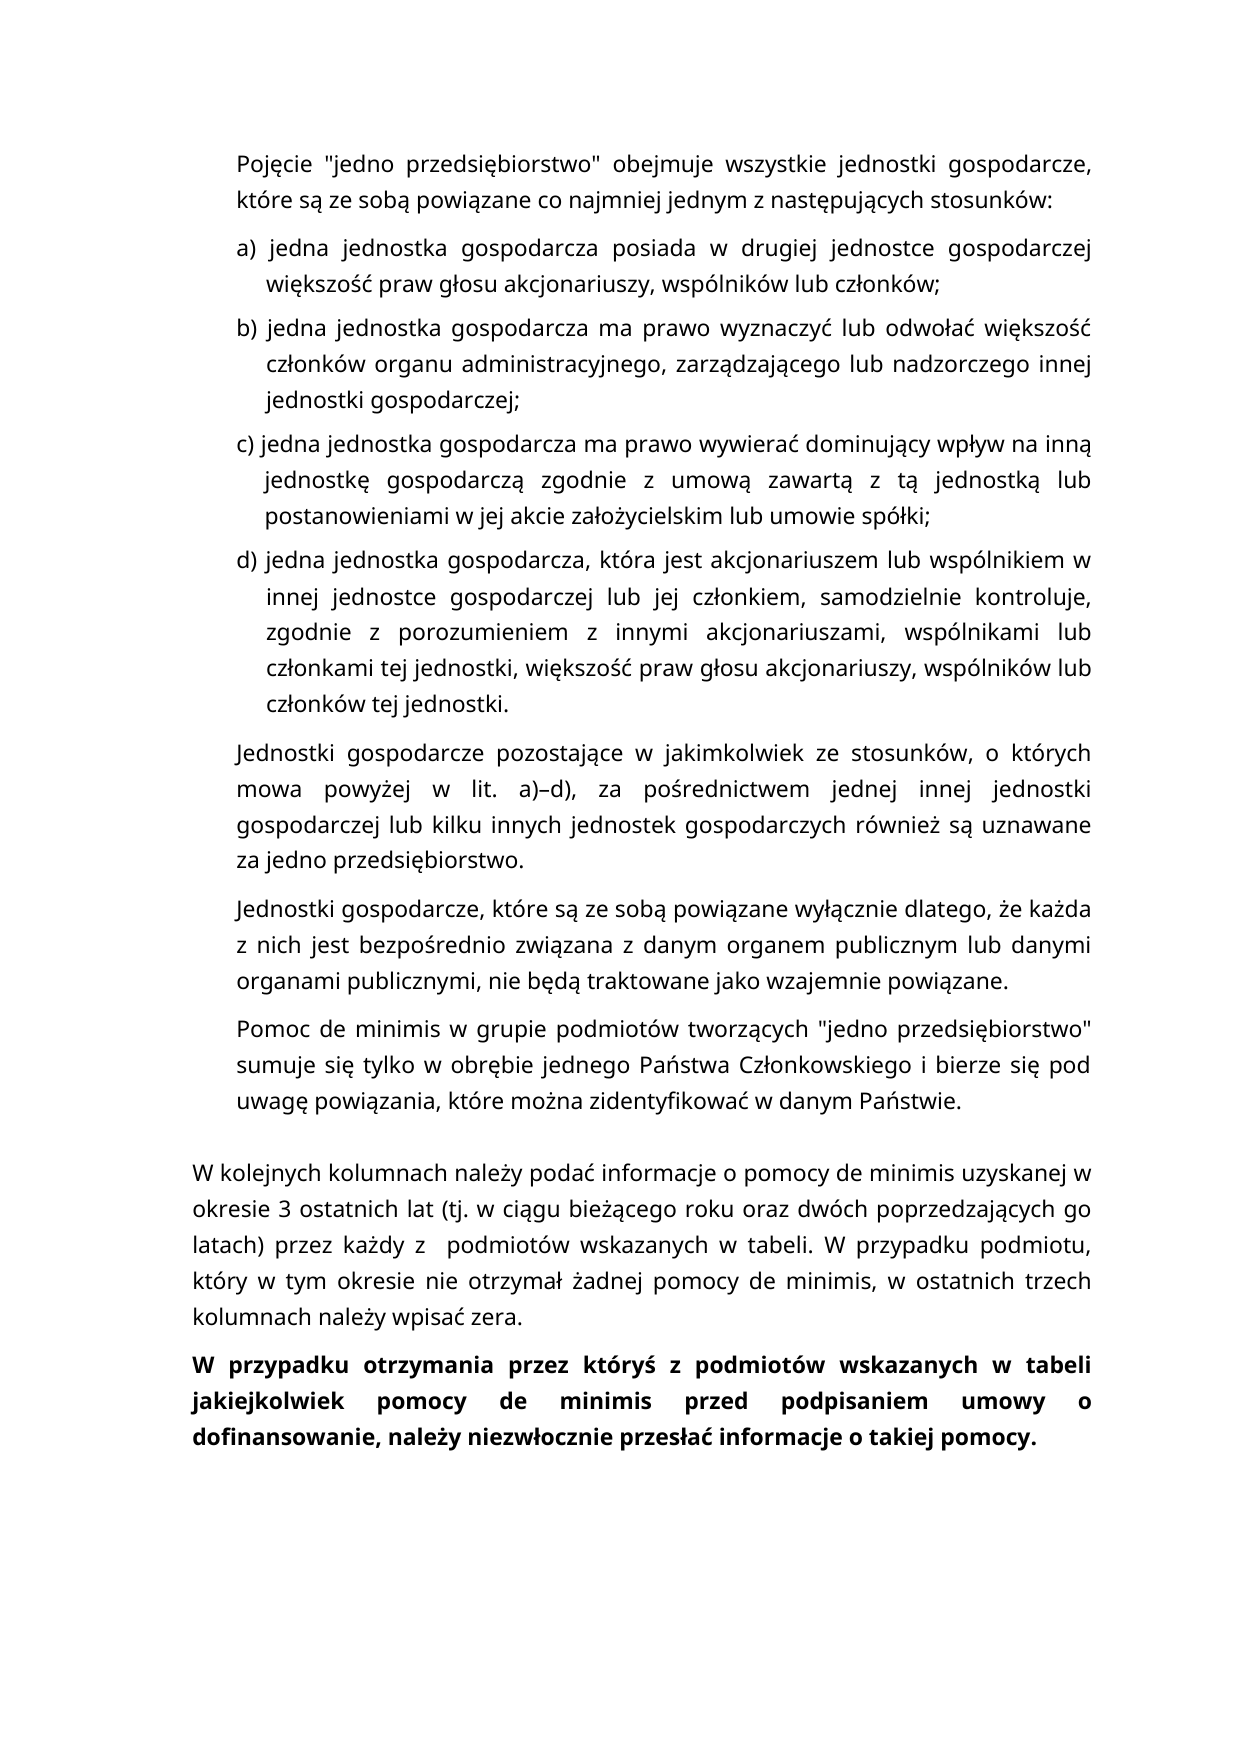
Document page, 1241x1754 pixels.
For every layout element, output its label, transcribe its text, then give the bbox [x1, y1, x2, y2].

text Jednostki gospodarcze pozostające w jakimkolwiek ze stosunków, o których mowa powyżej w lit. a)–d), za pośrednictwem jednej innej jednostki gospodarczej lub kilku innych jednostek gospodarczych również są uznawane za jedno przedsiębiorstwo. [236, 737, 1093, 876]
text c) jedna jednostka gospodarcza ma prawo wywierać dominujący wpływ na inną jednostkę gospodarczą zgodnie z umową zawartą z tą jednostką lub postanowieniami w jej akcie założycielskim lub umowie spółki; [236, 428, 1093, 531]
text W przypadku otrzymania przez któryś z podmiotów wskazanych w tabeli jakiejkolwiek pomocy de minimis przed podpisaniem umowy o dofinansowanie, należy niezwłocznie przesłać informacje o takiej pomocy. [192, 1349, 1093, 1452]
text d) jedna jednostka gospodarcza, która jest akcjonariuszem lub wspólnikiem w innej jednostce gospodarczej lub jej członkiem, samodzielnie kontroluje, zgodnie z porozumieniem z innymi akcjonariuszami, wspólnikami lub członkami tej jednostki, większość praw głosu akcjonariuszy, wspólników lub członków tej jednostki. [236, 544, 1093, 719]
text Jednostki gospodarcze, które są ze sobą powiązane wyłącznie dlatego, że każda z nich jest bezpośrednio związana z danym organem publicznym lub danymi organami publicznymi, nie będą traktowane jako wzajemnie powiązane. [236, 893, 1093, 996]
text Pomoc de minimis w grupie podmiotów tworzących "jedno przedsiębiorstwo" sumuje się tylko w obrębie jednego Państwa Członkowskiego i bierze się pod uwagę powiązania, które można zidentyfikować w danym Państwie. [236, 1013, 1093, 1116]
text Pojęcie "jedno przedsiębiorstwo" obejmuje wszystkie jednostki gospodarcze, które są ze sobą powiązane co najmniej jednym z następujących stosunków: [236, 148, 1093, 215]
text b) jedna jednostka gospodarcza ma prawo wyznaczyć lub odwołać większość członków organu administracyjnego, zarządzającego lub nadzorczego innej jednostki gospodarczej; [236, 312, 1093, 415]
text a) jedna jednostka gospodarcza posiada w drugiej jednostce gospodarczej większość praw głosu akcjonariuszy, wspólników lub członków; [236, 232, 1093, 299]
text W kolejnych kolumnach należy podać informacje o pomocy de minimis uzyskanej w okresie 3 ostatnich lat (tj. w ciągu bieżącego roku oraz dwóch poprzedzających go latach) przez każdy z podmiotów wskazanych w tabeli. W przypadku podmiotu, który w tym okresie nie otrzymał żadnej pomocy de minimis, w ostatnich trzech kolumnach należy wpisać zera. [192, 1157, 1093, 1332]
